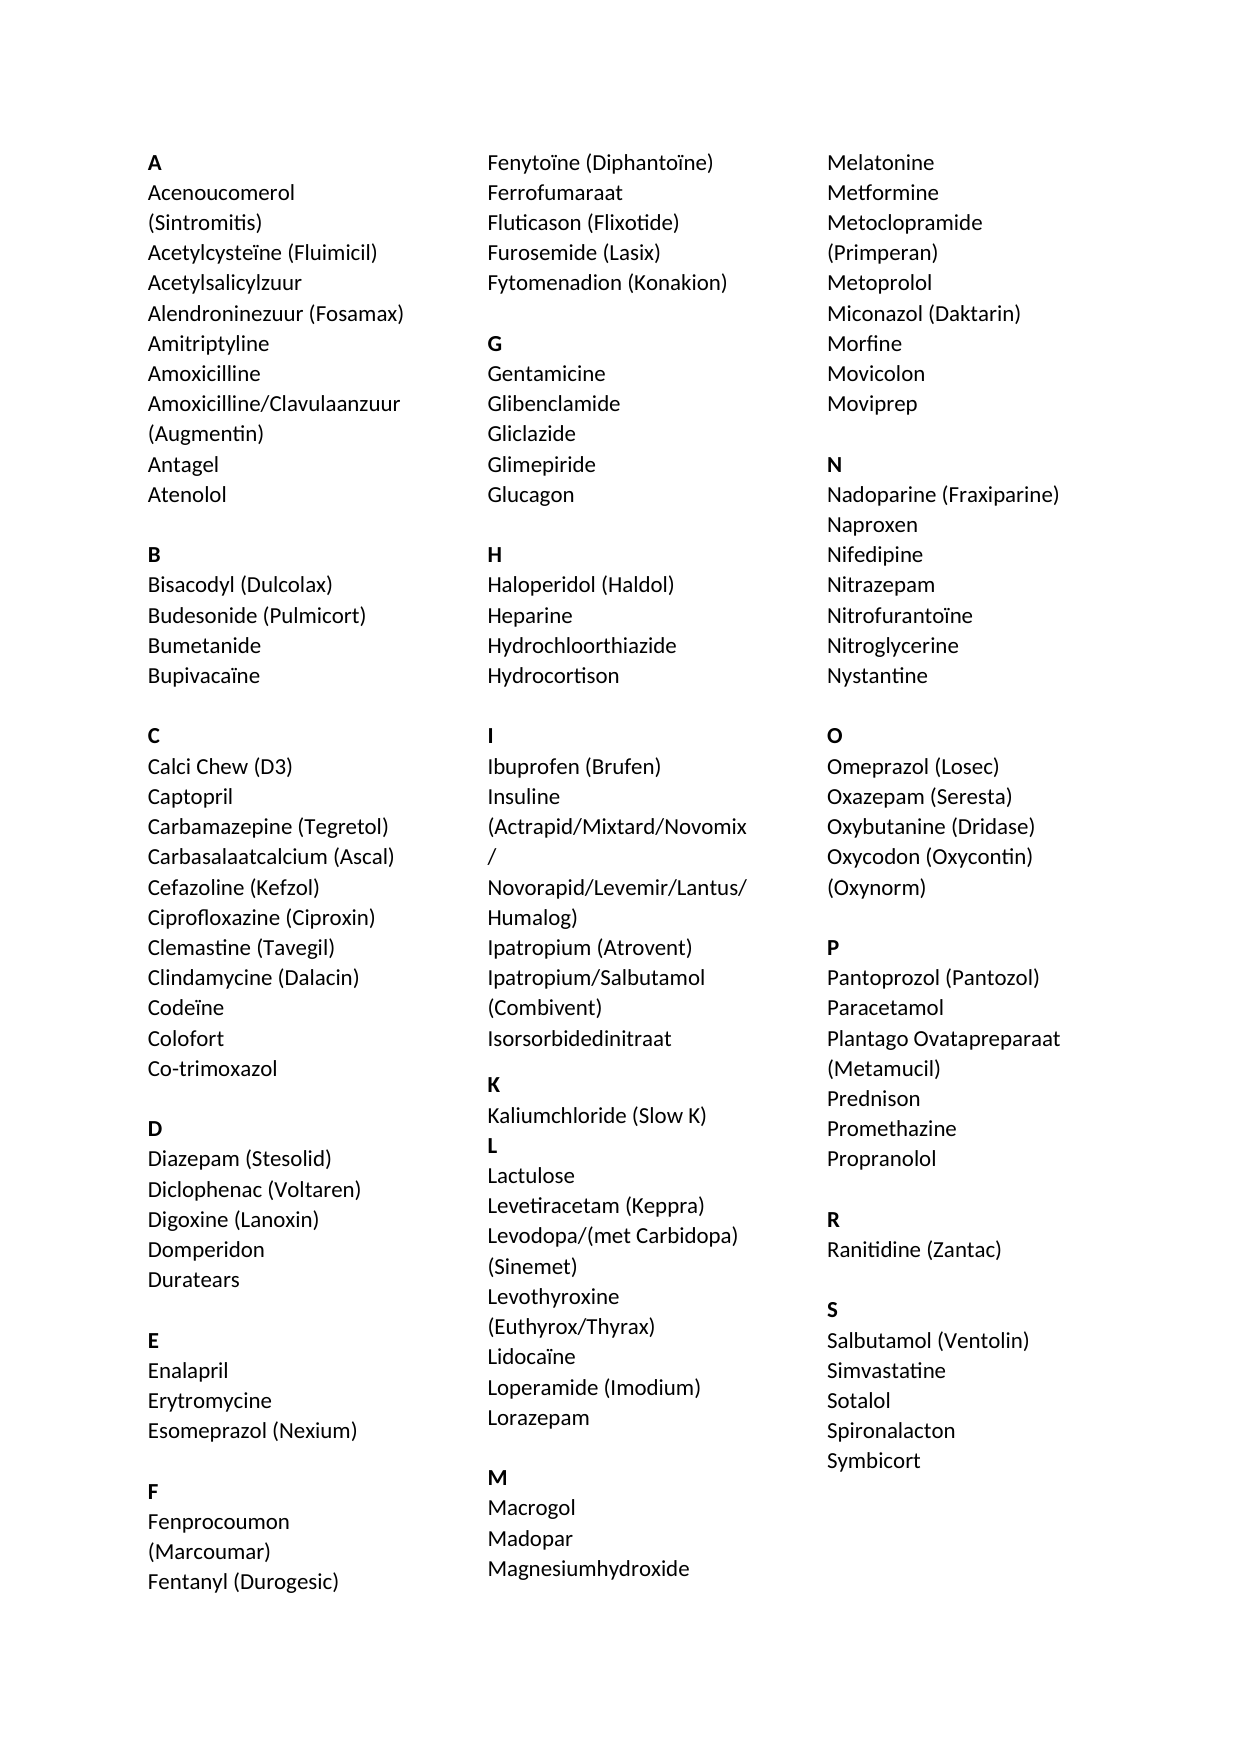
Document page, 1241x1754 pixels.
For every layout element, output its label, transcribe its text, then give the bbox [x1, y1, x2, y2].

text D [148, 1114, 413, 1142]
text Furosemide (Lasix) [487, 238, 753, 266]
text Glimepiride [487, 450, 753, 478]
text Ibuprofen (Brufen) [487, 752, 753, 780]
text Bumetanide [148, 631, 413, 659]
text Budesonide (Pulmicort) [148, 601, 413, 629]
text Macrogol [487, 1493, 753, 1521]
text Amoxicilline/Clavulaanzuur (Augmentin) [148, 389, 413, 447]
text Erytromycine [148, 1386, 413, 1414]
text Pantoprozol (Pantozol) [827, 963, 1093, 991]
text H [487, 540, 753, 568]
text Spironalacton [827, 1416, 1093, 1444]
text Ferrofumaraat [487, 178, 753, 206]
text F [148, 1477, 413, 1505]
text Fentanyl (Durogesic) [148, 1567, 413, 1595]
text P [827, 933, 1093, 961]
text Miconazol (Daktarin) [827, 299, 1093, 327]
text Haloperidol (Haldol) [487, 571, 753, 598]
text Glucagon [487, 480, 753, 508]
text Acenoucomerol (Sintromitis) [148, 178, 413, 236]
text Magnesiumhydroxide [487, 1554, 753, 1582]
text O [827, 722, 1093, 749]
text Clemastine (Tavegil) [148, 933, 413, 961]
text Nystantine [827, 661, 1093, 689]
text Propranolol [827, 1144, 1093, 1172]
text Antagel [148, 450, 413, 478]
text Moviprep [827, 389, 1093, 417]
text Levetiracetam (Keppra) [487, 1191, 753, 1219]
text Acetylsalicylzuur [148, 268, 413, 296]
text Levothyroxine (Euthyrox/Thyrax) [487, 1282, 753, 1340]
text Kaliumchloride (Slow K) [487, 1101, 753, 1129]
text Nifedipine [827, 540, 1093, 568]
text Bisacodyl (Dulcolax) [148, 571, 413, 598]
text Movicolon [827, 359, 1093, 387]
text Naproxen [827, 510, 1093, 538]
text Esomeprazol (Nexium) [148, 1416, 413, 1444]
text R [827, 1205, 1093, 1233]
text Co-trimoxazol [148, 1054, 413, 1082]
text Oxycodon (Oxycontin)(Oxynorm) [827, 842, 1093, 901]
text Acetylcysteïne (Fluimicil) [148, 238, 413, 266]
text Insuline (Actrapid/Mixtard/Novomix/ [487, 782, 753, 870]
text Carbamazepine (Tegretol) [148, 812, 413, 840]
text Gliclazide [487, 419, 753, 447]
text Ipatropium (Atrovent) [487, 933, 753, 961]
text I [487, 722, 753, 749]
text Gentamicine [487, 359, 753, 387]
text Metoclopramide (Primperan) [827, 208, 1093, 266]
text Madopar [487, 1524, 753, 1552]
text Hydrochloorthiazide [487, 631, 753, 659]
text Lorazepam [487, 1403, 753, 1431]
text Fenprocoumon (Marcoumar) [148, 1507, 413, 1565]
text Paracetamol [827, 993, 1093, 1021]
text C [148, 722, 413, 749]
text Colofort [148, 1024, 413, 1052]
text Nitrazepam [827, 571, 1093, 598]
text Clindamycine (Dalacin) [148, 963, 413, 991]
text Oxazepam (Seresta) [827, 782, 1093, 810]
text Carbasalaatcalcium (Ascal) [148, 842, 413, 870]
text Ranitidine (Zantac) [827, 1235, 1093, 1263]
text Nadoparine (Fraxiparine) [827, 480, 1093, 508]
text Lactulose [487, 1161, 753, 1189]
text Symbicort [827, 1447, 1093, 1474]
text Promethazine [827, 1114, 1093, 1142]
text Enalapril [148, 1356, 413, 1384]
text Duratears [148, 1265, 413, 1293]
text Hydrocortison [487, 661, 753, 689]
text Plantago Ovatapreparaat (Metamucil) [827, 1024, 1093, 1082]
text Codeïne [148, 993, 413, 1021]
text Ciprofloxazine (Ciproxin) [148, 903, 413, 931]
text Nitrofurantoïne [827, 601, 1093, 629]
text Metformine [827, 178, 1093, 206]
text Simvastatine [827, 1356, 1093, 1384]
text Humalog) [487, 903, 753, 931]
text Bupivacaïne [148, 661, 413, 689]
text Morfine [827, 329, 1093, 357]
text Fytomenadion (Konakion) [487, 268, 753, 296]
text M [487, 1463, 753, 1491]
text Fluticason (Flixotide) [487, 208, 753, 236]
text A [148, 148, 413, 176]
text Salbutamol (Ventolin) [827, 1326, 1093, 1354]
text Diazepam (Stesolid) [148, 1144, 413, 1172]
text Amoxicilline [148, 359, 413, 387]
text Nitroglycerine [827, 631, 1093, 659]
text Loperamide (Imodium) [487, 1373, 753, 1401]
text Oxybutanine (Dridase) [827, 812, 1093, 840]
text N [827, 450, 1093, 478]
text Isorsorbidedinitraat [487, 1024, 753, 1052]
text Diclophenac (Voltaren) [148, 1175, 413, 1203]
text Prednison [827, 1084, 1093, 1112]
text G [487, 329, 753, 357]
text E [148, 1326, 413, 1354]
text S [827, 1296, 1093, 1323]
text Metoprolol [827, 268, 1093, 296]
text Digoxine (Lanoxin) [148, 1205, 413, 1233]
text Heparine [487, 601, 753, 629]
text B [148, 540, 413, 568]
text Novorapid/Levemir/Lantus/ [487, 873, 753, 901]
text Atenolol [148, 480, 413, 508]
text Alendroninezuur (Fosamax) [148, 299, 413, 327]
text Calci Chew (D3) [148, 752, 413, 780]
text Fenytoïne (Diphantoïne) [487, 148, 753, 176]
text Domperidon [148, 1235, 413, 1263]
text L [487, 1131, 753, 1159]
text Captopril [148, 782, 413, 810]
text Glibenclamide [487, 389, 753, 417]
text Cefazoline (Kefzol) [148, 873, 413, 901]
text Amitriptyline [148, 329, 413, 357]
text Ipatropium/Salbutamol (Combivent) [487, 963, 753, 1021]
text Melatonine [827, 148, 1093, 176]
text Levodopa/(met Carbidopa) (Sinemet) [487, 1222, 753, 1280]
text Omeprazol (Losec) [827, 752, 1093, 780]
text K [487, 1071, 753, 1098]
text Lidocaïne [487, 1342, 753, 1370]
text Sotalol [827, 1386, 1093, 1414]
